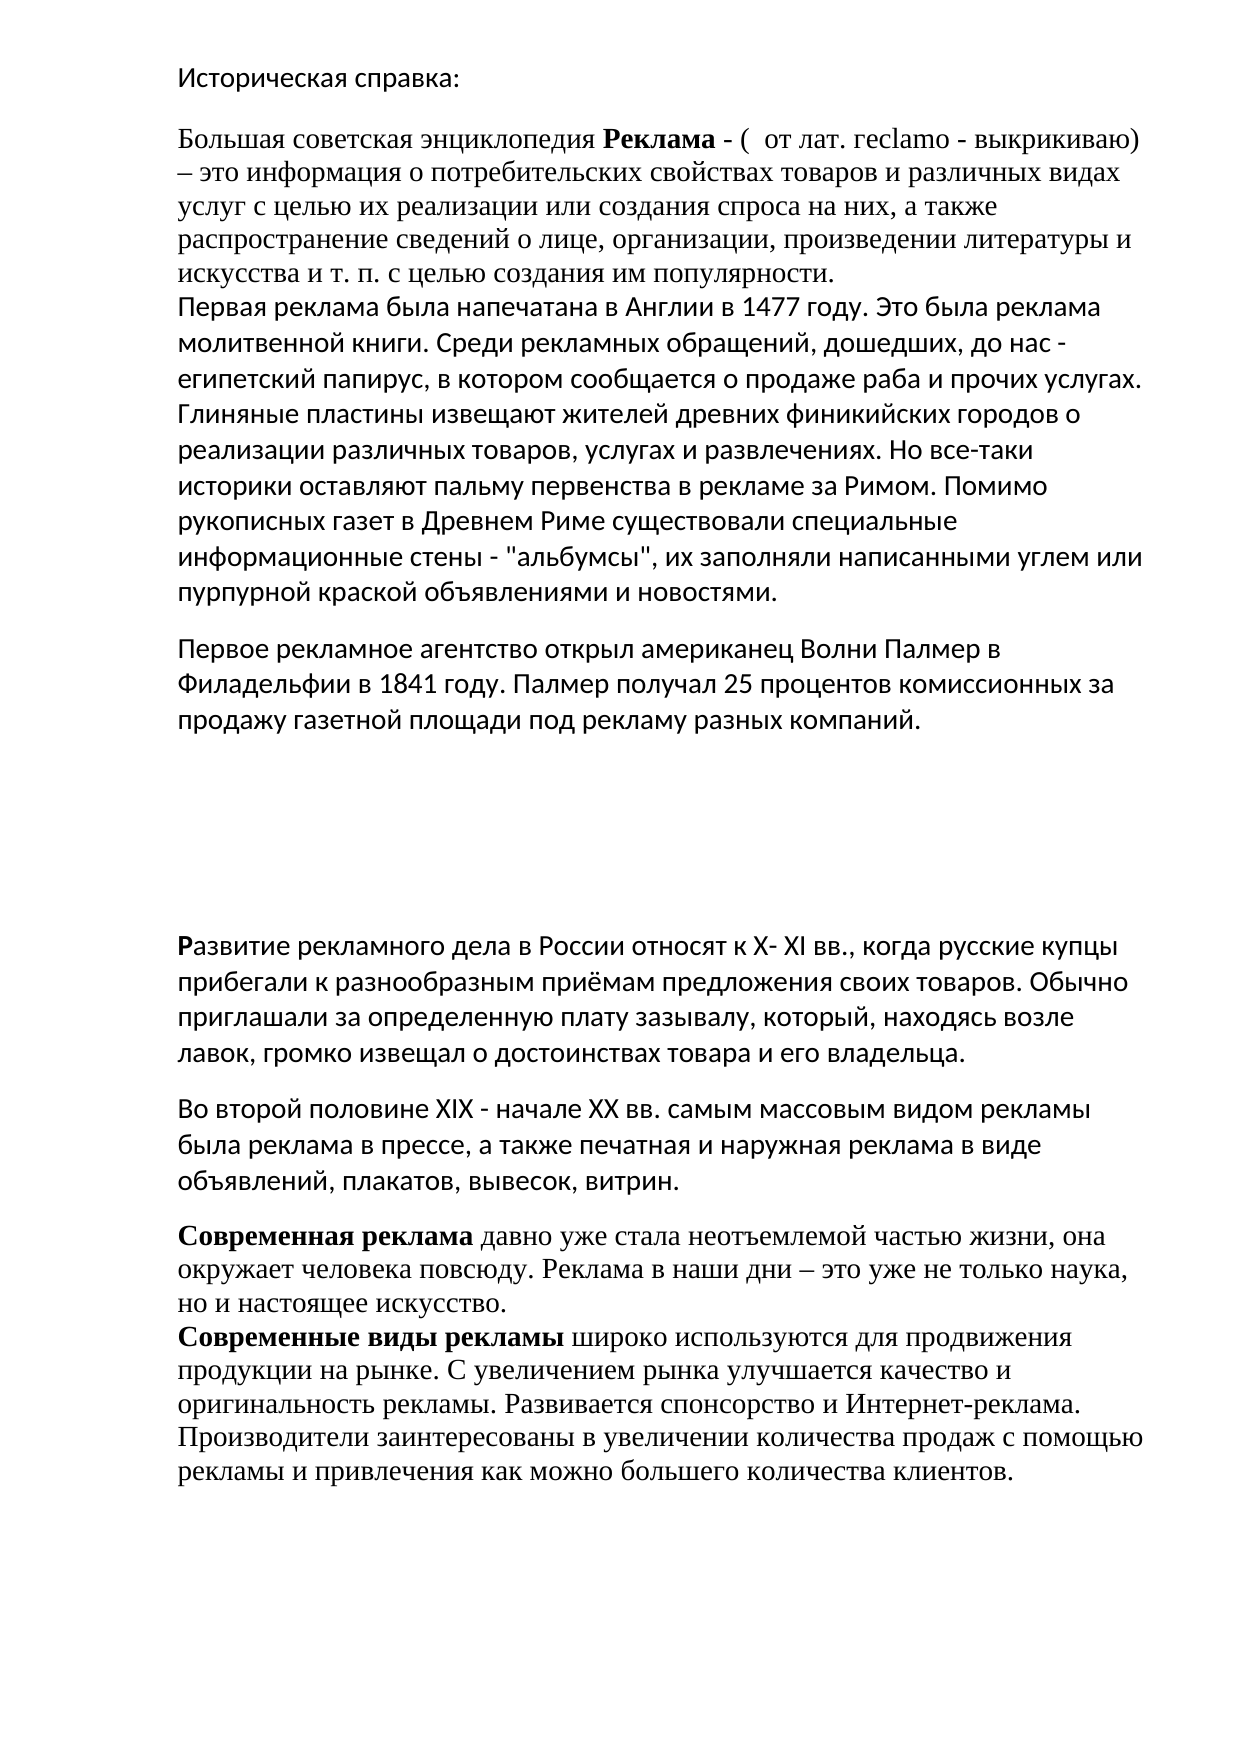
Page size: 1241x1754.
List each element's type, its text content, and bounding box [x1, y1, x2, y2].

text Первое рекламное агентство открыл американец Волни Палмер в Филадельфии в 1841 году. Палмер получал 25 процентов комиссионных за продажу газетной площади под рекламу разных компаний. [177, 630, 1152, 737]
text Современная реклама давно уже стала неотъемлемой частью жизни, она окружает человека повсюду. Реклама в наши дни – это уже не только наука, но и настоящее искусство. [177, 1218, 1152, 1319]
text Историческая справка: [177, 59, 1152, 95]
text Первая реклама была напечатана в Англии в 1477 году. Это была реклама молитвенной книги. Среди рекламных обращений, дошедших, до нас - египетский папирус, в котором сообщается о продаже раба и прочих услугах. Глиняные пластины извещают жителей древних финикийских городов о реализации различных товаров, услугах и развлечениях. Но все-таки историки оставляют пальму первенства в рекламе за Римом. Помимо рукописных газет в Древнем Риме существовали специальные информационные стены - "альбумсы", их заполняли написанными углем или пурпурной краской объявлениями и новостями. [177, 288, 1152, 609]
text Современные виды рекламы широко используются для продвижения продукции на рынке. С увеличением рынка улучшается качество и оригинальность рекламы. Развивается спонсорство и Интернет-реклама. Производители заинтересованы в увеличении количества продаж с помощью рекламы и привлечения как можно большего количества клиентов. [177, 1319, 1152, 1486]
text Развитие рекламного дела в России относят к X- XI вв., когда русские купцы прибегали к разнообразным приёмам предложения своих товаров. Обычно приглашали за определенную плату зазывалу, который, находясь возле лавок, громко извещал о достоинствах товара и его владельца. [177, 927, 1152, 1069]
text Большая советская энциклопедия Реклама - ( от лат. гесlamo - выкрикиваю) – это информация о потребительских свойствах товаров и различных видах услуг с целью их реализации или создания спроса на них, а также распространение сведений о лице, организации, произведении литературы и искусства и т. п. с целью создания им популярности. [177, 121, 1152, 288]
text Во второй половине XIX - начале XX вв. самым массовым видом рекламы была реклама в прессе, а также печатная и наружная реклама в виде объявлений, плакатов, вывесок, витрин. [177, 1090, 1152, 1197]
